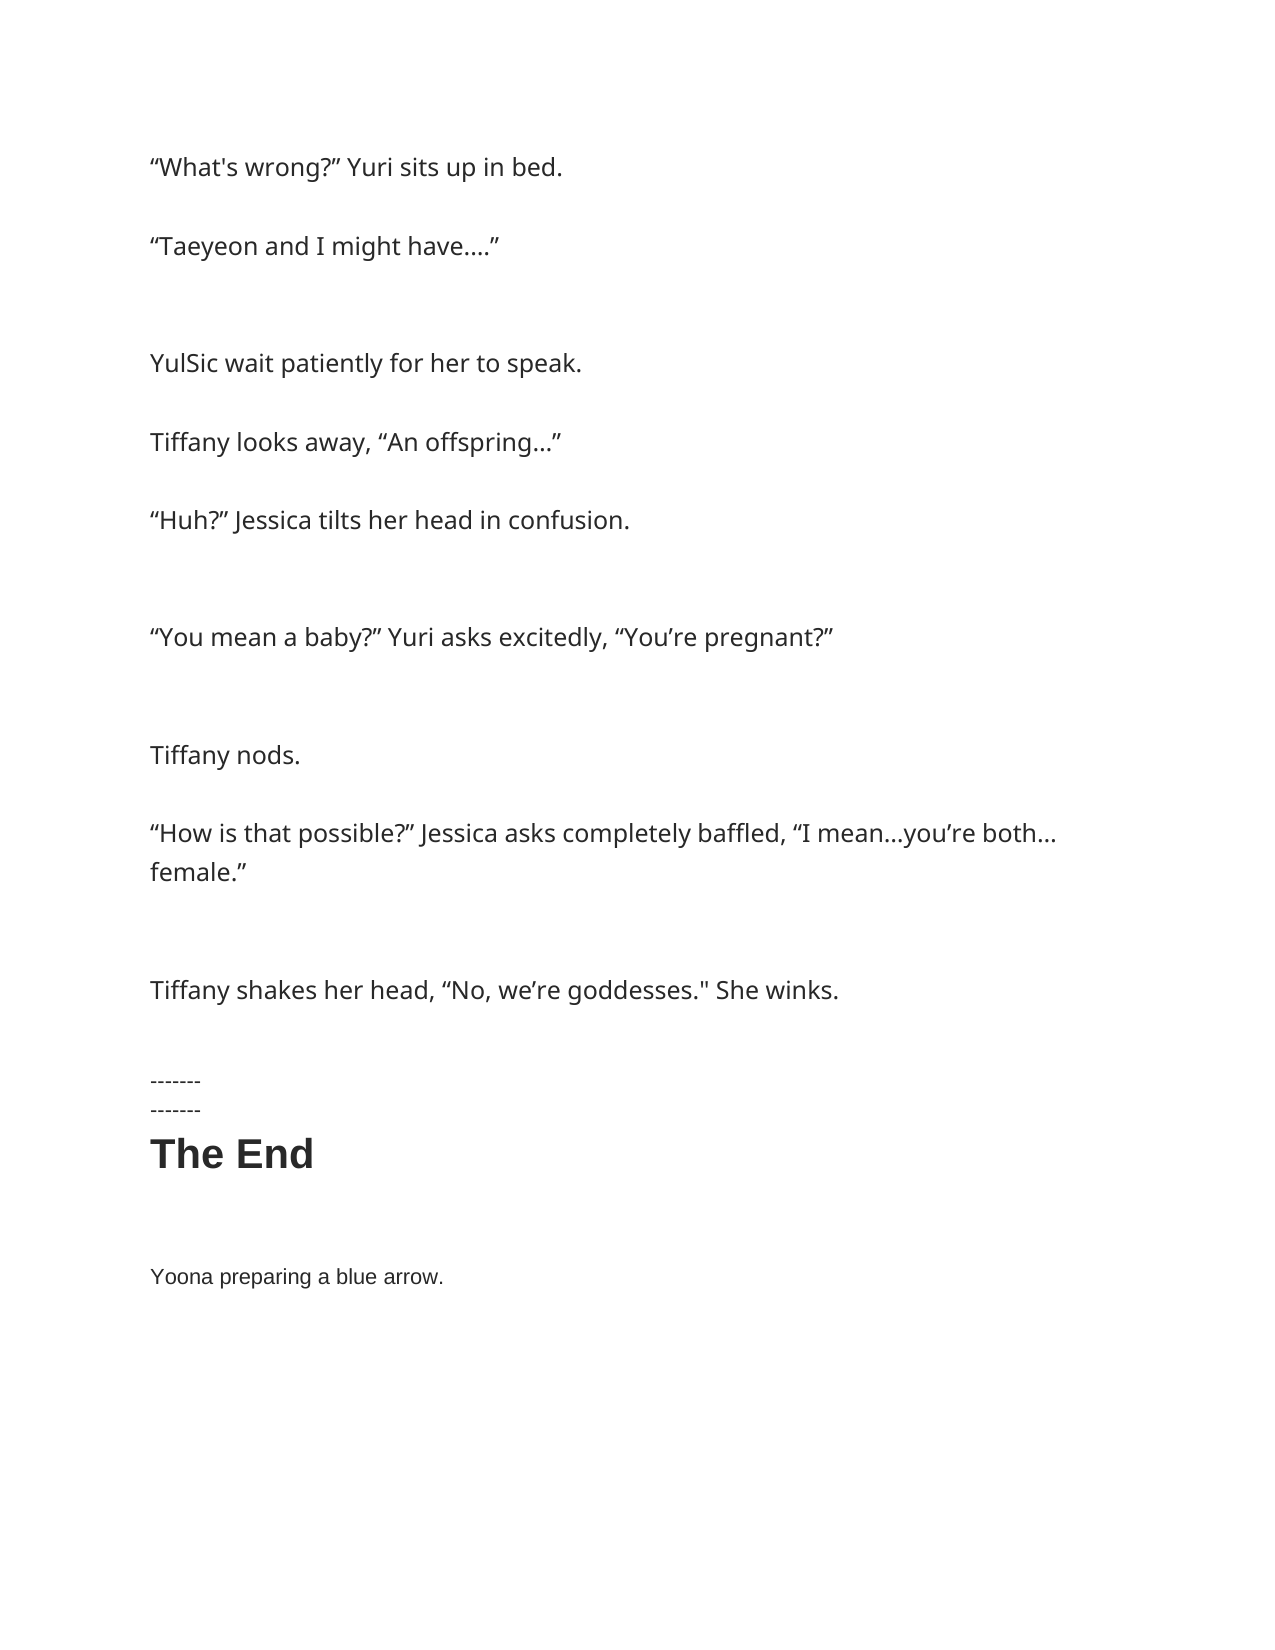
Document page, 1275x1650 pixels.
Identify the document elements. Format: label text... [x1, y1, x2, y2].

text Yoona preparing a blue arrow. [150, 1263, 1125, 1289]
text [150, 150, 1125, 1177]
